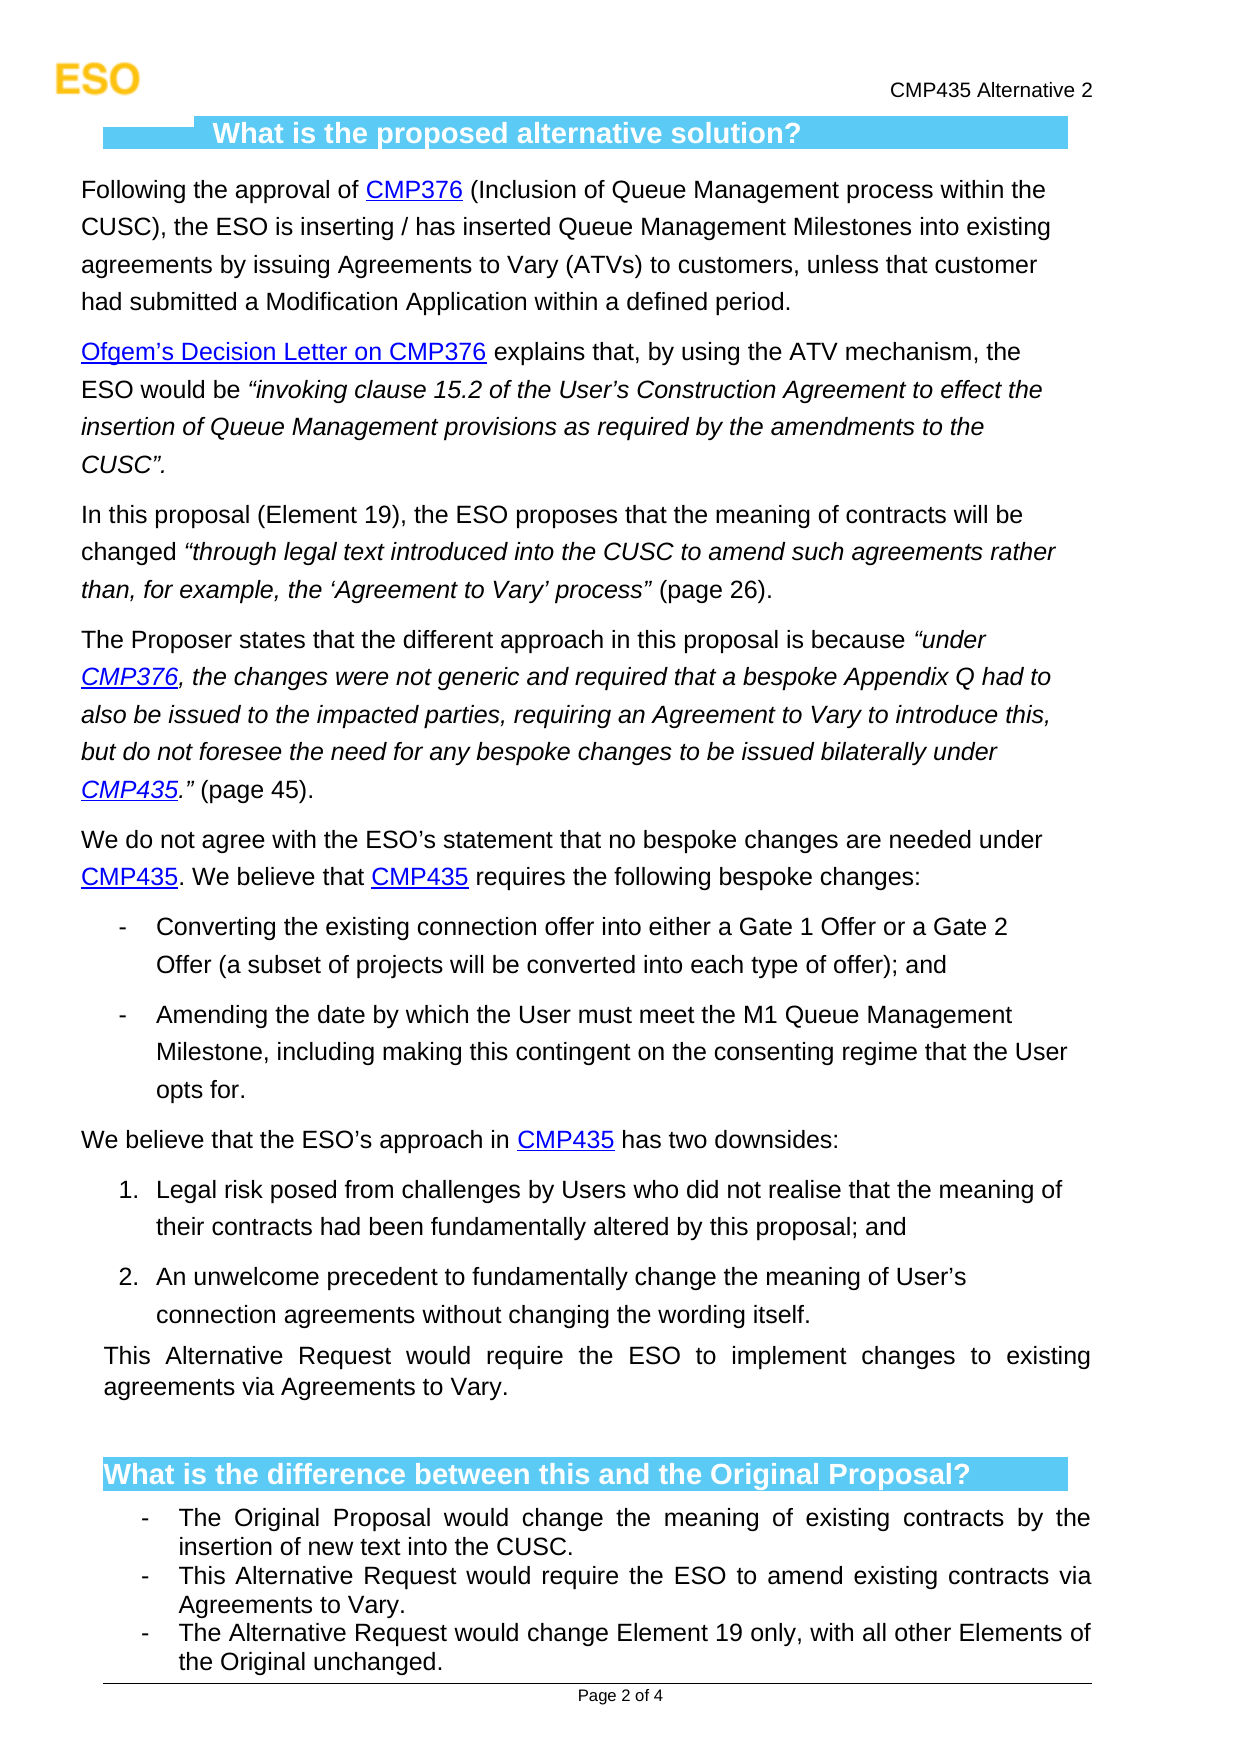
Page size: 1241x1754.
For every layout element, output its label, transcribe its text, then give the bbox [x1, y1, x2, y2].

text Following the approval of CMP376 (Inclusion of Queue Management process within the CUSC), the ESO is inserting / has inserted Queue Management Milestones into existing agreements by issuing Agreements to Vary (ATVs) to customers, unless that customer had submitted a Modification Application within a defined period. [81, 166, 1070, 316]
text What is the proposed alternative solution? [103, 116, 1068, 149]
list Converting the existing connection offer into either a Gate 1 Offer or a Gate 2 Offer (a subset of projects will be converted into each type of offer); and [118, 903, 1070, 978]
text What is the difference between this and the Original Proposal? [103, 1457, 1068, 1491]
text The Proposer states that the different approach in this proposal is because “under CMP376, the changes were not generic and required that a bespoke Appendix Q had to also be issued to the impacted parties, requiring an Agreement to Vary to introduce this, but do not foresee the need for any bespoke changes to be issued bilaterally under CMP435.” (page 45). [81, 616, 1070, 803]
text We do not agree with the ESO’s statement that no bespoke changes are needed under CMP435. We believe that CMP435 requires the following bespoke changes: [81, 816, 1070, 891]
text We believe that the ESO’s approach in CMP435 has two downsides: [81, 1116, 1070, 1153]
picture [3, 0, 194, 127]
text Ofgem’s Decision Letter on CMP376 explains that, by using the ATV mechanism, the ESO would be “invoking clause 15.2 of the User’s Construction Agreement to effect the insertion of Queue Management provisions as required by the amendments to the CUSC”. [81, 328, 1070, 478]
list Legal risk posed from challenges by Users who did not realise that the meaning of their contracts had been fundamentally altered by this proposal; and [118, 1166, 1070, 1241]
list The Original Proposal would change the meaning of existing contracts by the insertion of new text into the CUSC. [141, 1503, 1092, 1561]
text This Alternative Request would require the ESO to implement changes to existing agreements via Agreements to Vary. [103, 162, 1092, 1401]
list Amending the date by which the User must meet the M1 Queue Management Milestone, including making this contingent on the consenting regime that the User opts for. [118, 991, 1070, 1103]
text In this proposal (Element 19), the ESO proposes that the meaning of contracts will be changed “through legal text introduced into the CUSC to amend such agreements rather than, for example, the ‘Agreement to Vary’ process” (page 26). [81, 491, 1070, 603]
list The Alternative Request would change Element 19 only, with all other Elements of the Original unchanged. [141, 1618, 1092, 1676]
list This Alternative Request would require the ESO to amend existing contracts via Agreements to Vary. [141, 1561, 1092, 1618]
list An unwelcome precedent to fundamentally change the meaning of User’s connection agreements without changing the wording itself. [118, 1253, 1070, 1328]
